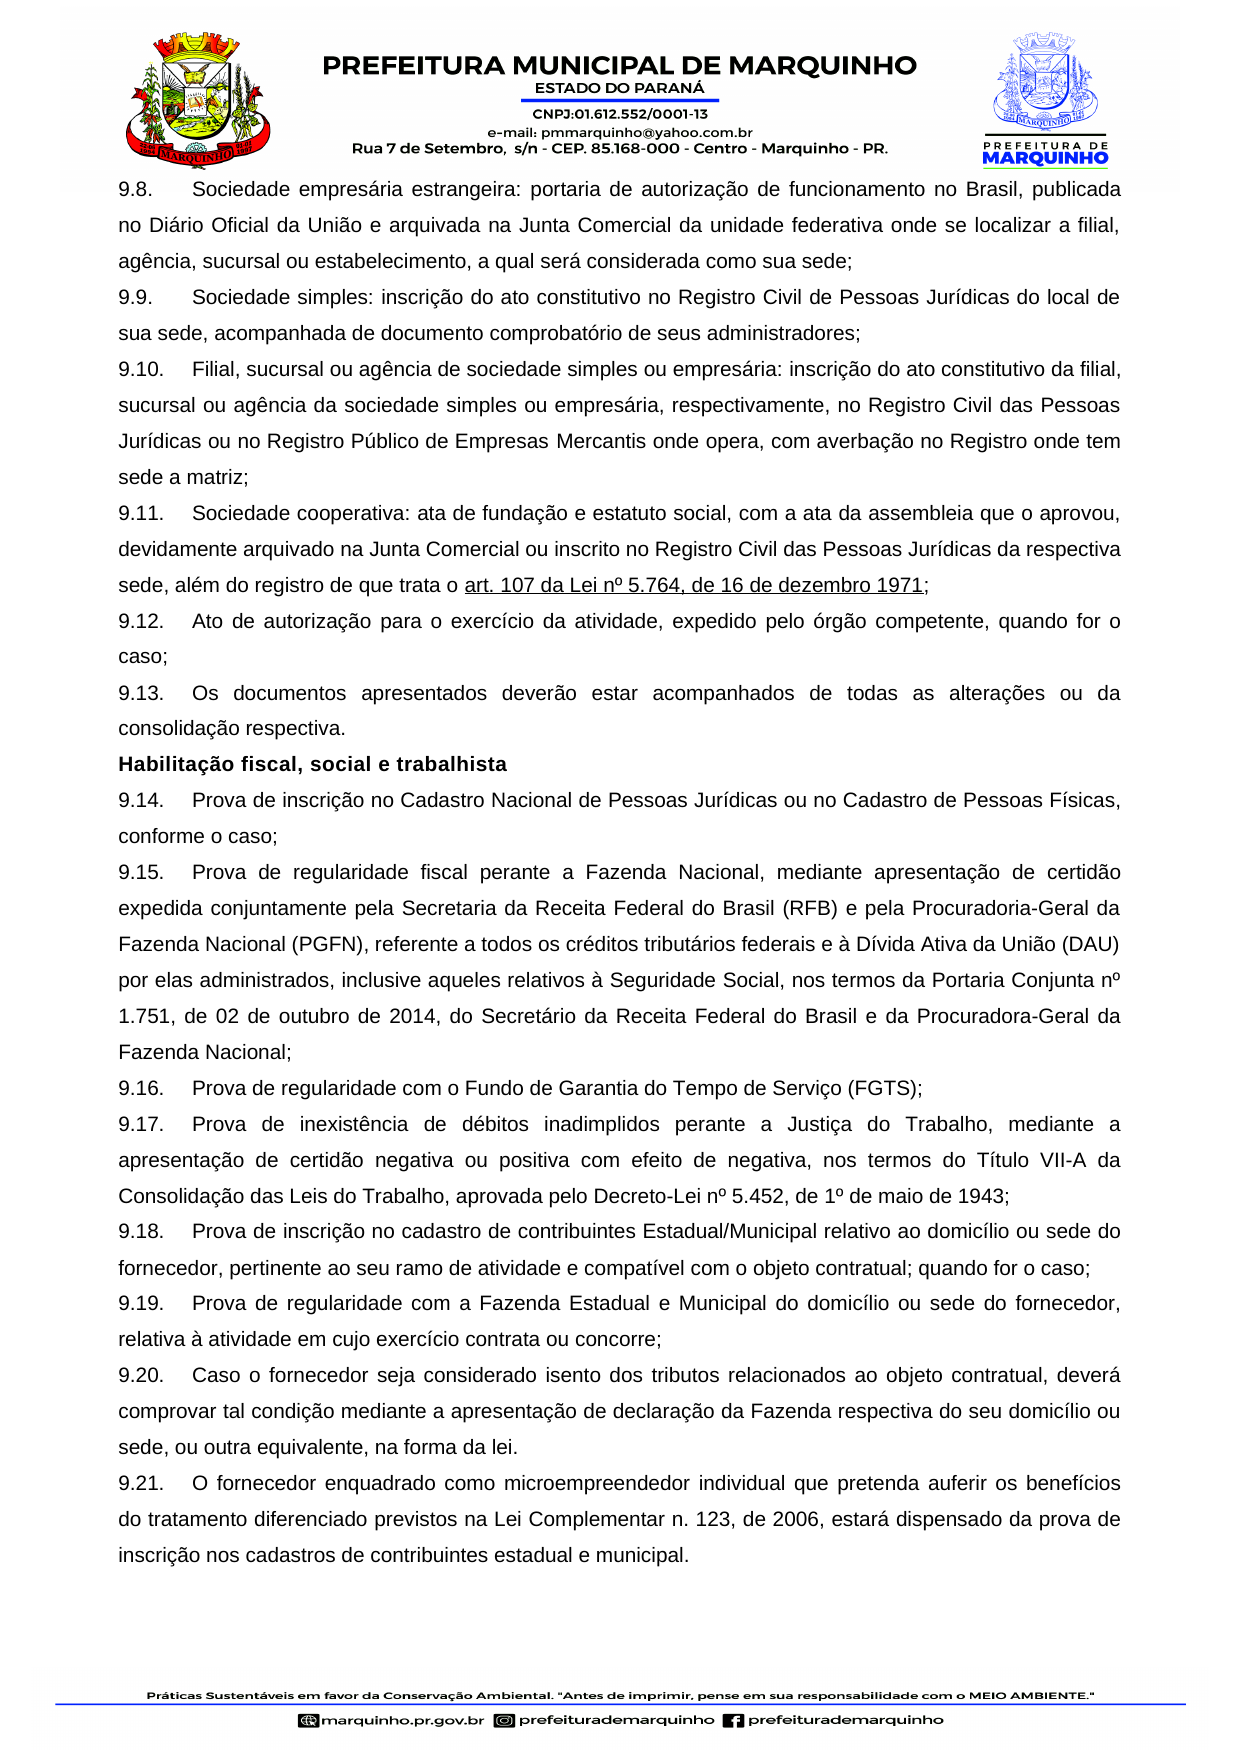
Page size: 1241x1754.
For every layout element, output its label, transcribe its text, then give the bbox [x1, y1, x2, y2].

text Habilitação fiscal, social e trabalhista [118, 752, 1122, 776]
text Prova de inscrição no cadastro de contribuintes Estadual/Municipal relativo ao domicílio ou sede do fornecedor, pertinente ao seu ramo de atividade e compatível com o objeto contratual; quando for o caso; [118, 1219, 1122, 1279]
text O fornecedor enquadrado como microempreendedor individual que pretenda auferir os benefícios do tratamento diferenciado previstos na Lei Complementar n. 123, de 2006, estará dispensado da prova de inscrição nos cadastros de contribuintes estadual e municipal. [118, 1471, 1122, 1567]
text Prova de inexistência de débitos inadimplidos perante a Justiça do Trabalho, mediante a apresentação de certidão negativa ou positiva com efeito de negativa, nos termos do Título VII-A da Consolidação das Leis do Trabalho, aprovada pelo Decreto-Lei nº 5.452, de 1º de maio de 1943; [118, 1112, 1122, 1207]
text Prova de inscrição no Cadastro Nacional de Pessoas Jurídicas ou no Cadastro de Pessoas Físicas, conforme o caso; [118, 788, 1122, 848]
text Sociedade simples: inscrição do ato constitutivo no Registro Civil de Pessoas Jurídicas do local de sua sede, acompanhada de documento comprobatório de seus administradores; [118, 285, 1122, 345]
text Prova de regularidade fiscal perante a Fazenda Nacional, mediante apresentação de certidão expedida conjuntamente pela Secretaria da Receita Federal do Brasil (RFB) e pela Procuradoria-Geral da Fazenda Nacional (PGFN), referente a todos os créditos tributários federais e à Dívida Ativa da União (DAU) por elas administrados, inclusive aqueles relativos à Seguridade Social, nos termos da Portaria Conjunta nº 1.751, de 02 de outubro de 2014, do Secretário da Receita Federal do Brasil e da Procuradora-Geral da Fazenda Nacional; [118, 860, 1122, 1064]
text Prova de regularidade com a Fazenda Estadual e Municipal do domicílio ou sede do fornecedor, relativa à atividade em cujo exercício contrata ou concorre; [118, 1291, 1122, 1351]
text Os documentos apresentados deverão estar acompanhados de todas as alterações ou da consolidação respectiva. [118, 680, 1122, 740]
text Ato de autorização para o exercício da atividade, expedido pelo órgão competente, quando for o caso; [118, 608, 1122, 668]
picture [31, 1667, 1210, 1750]
text Sociedade empresária estrangeira: portaria de autorização de funcionamento no Brasil, publicada no Diário Oficial da União e arquivada na Junta Comercial da unidade federativa onde se localizar a filial, agência, sucursal ou estabelecimento, a qual será considerada como sua sede; [118, 177, 1122, 273]
text Sociedade cooperativa: ata de fundação e estatuto social, com a ata da assembleia que o aprovou, devidamente arquivado na Junta Comercial ou inscrito no Registro Civil das Pessoas Jurídicas da respectiva sede, além do registro de que trata o art. 107 da Lei nº 5.764, de 16 de dezembro 1971; [118, 501, 1122, 596]
text Caso o fornecedor seja considerado isento dos tributos relacionados ao objeto contratual, deverá comprovar tal condição mediante a apresentação de declaração da Fazenda respectiva do seu domicílio ou sede, ou outra equivalente, na forma da lei. [118, 1363, 1122, 1459]
picture [59, 6, 1180, 192]
text Filial, sucursal ou agência de sociedade simples ou empresária: inscrição do ato constitutivo da filial, sucursal ou agência da sociedade simples ou empresária, respectivamente, no Registro Civil das Pessoas Jurídicas ou no Registro Público de Empresas Mercantis onde opera, com averbação no Registro onde tem sede a matriz; [118, 357, 1122, 489]
text Prova de regularidade com o Fundo de Garantia do Tempo de Serviço (FGTS); [118, 1076, 1122, 1099]
